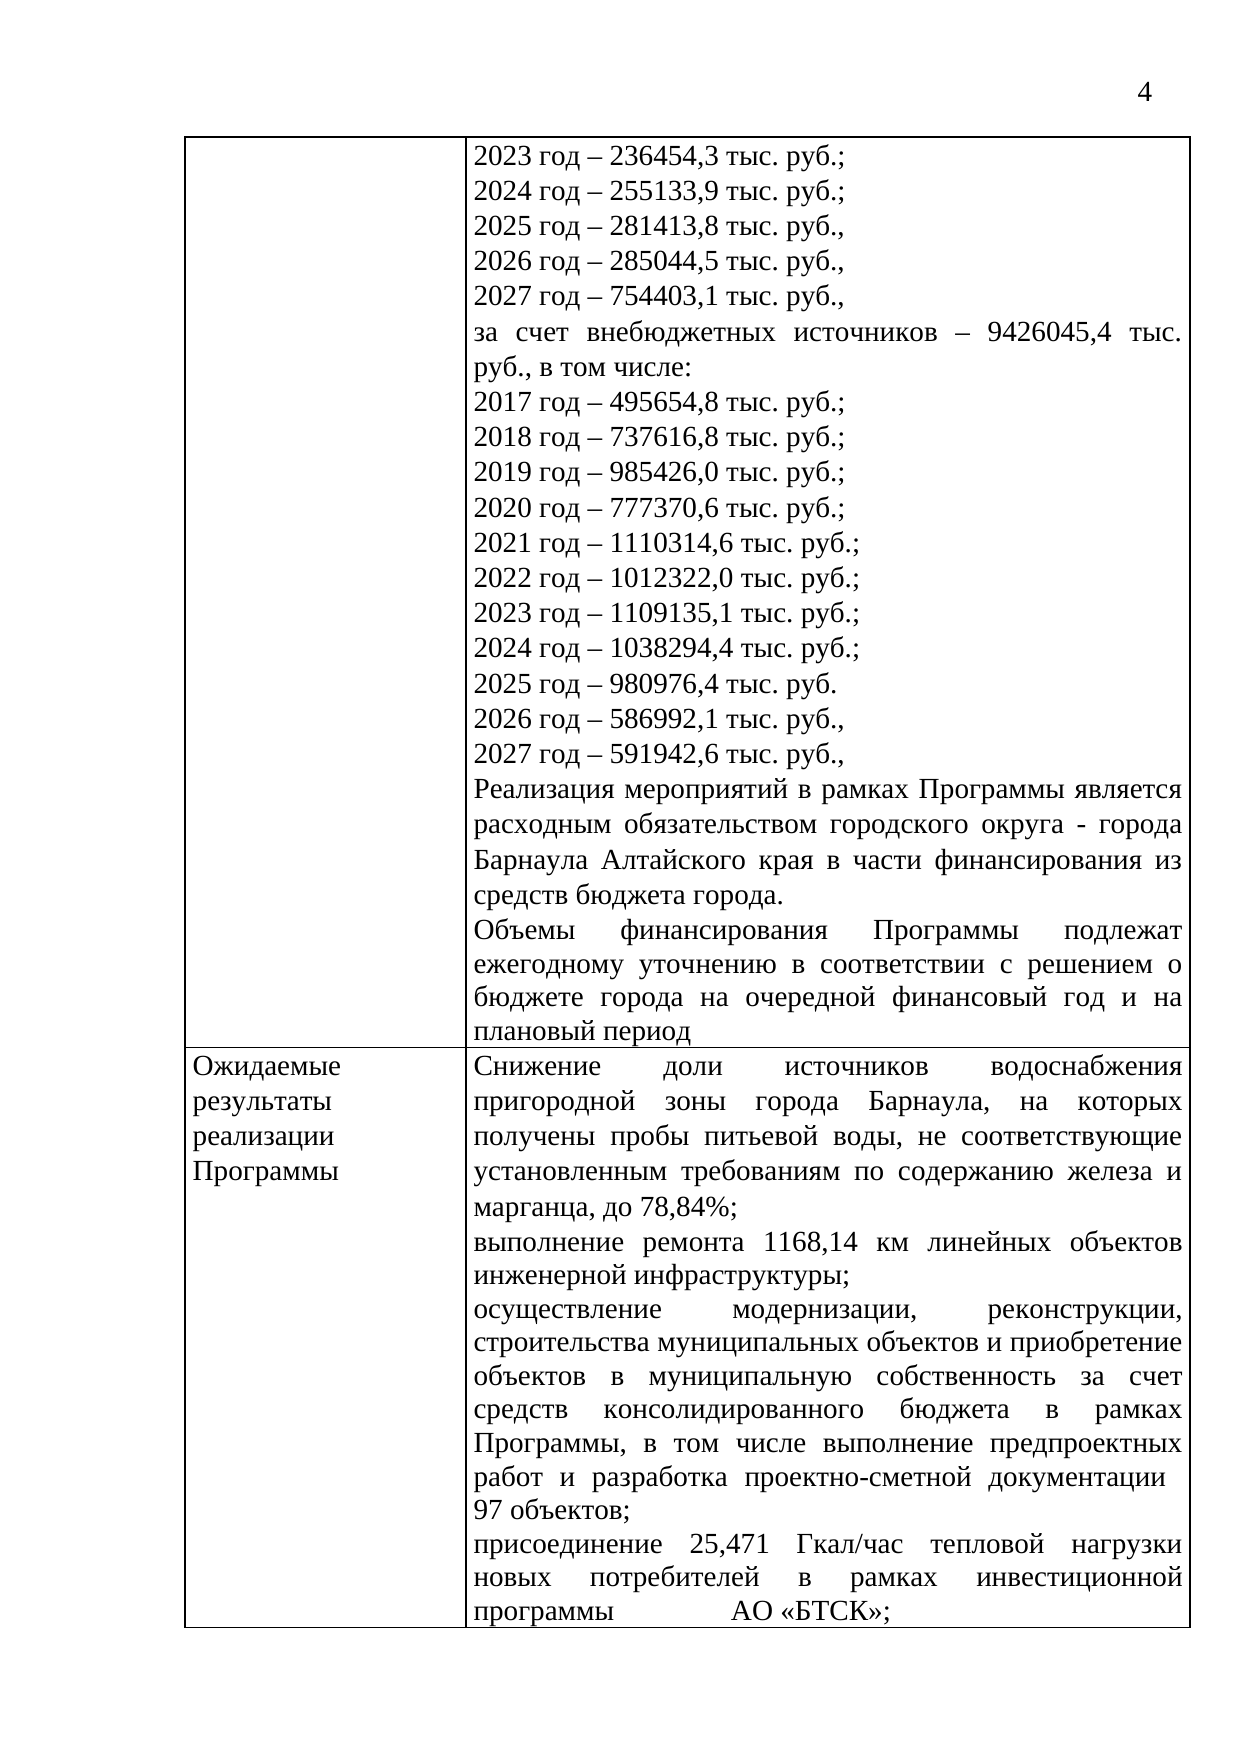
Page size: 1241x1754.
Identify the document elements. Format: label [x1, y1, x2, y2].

table_cell [186, 138, 465, 1046]
table_cell [467, 138, 1189, 1046]
table_cell [467, 1048, 1189, 1626]
table_cell [186, 1048, 465, 1626]
